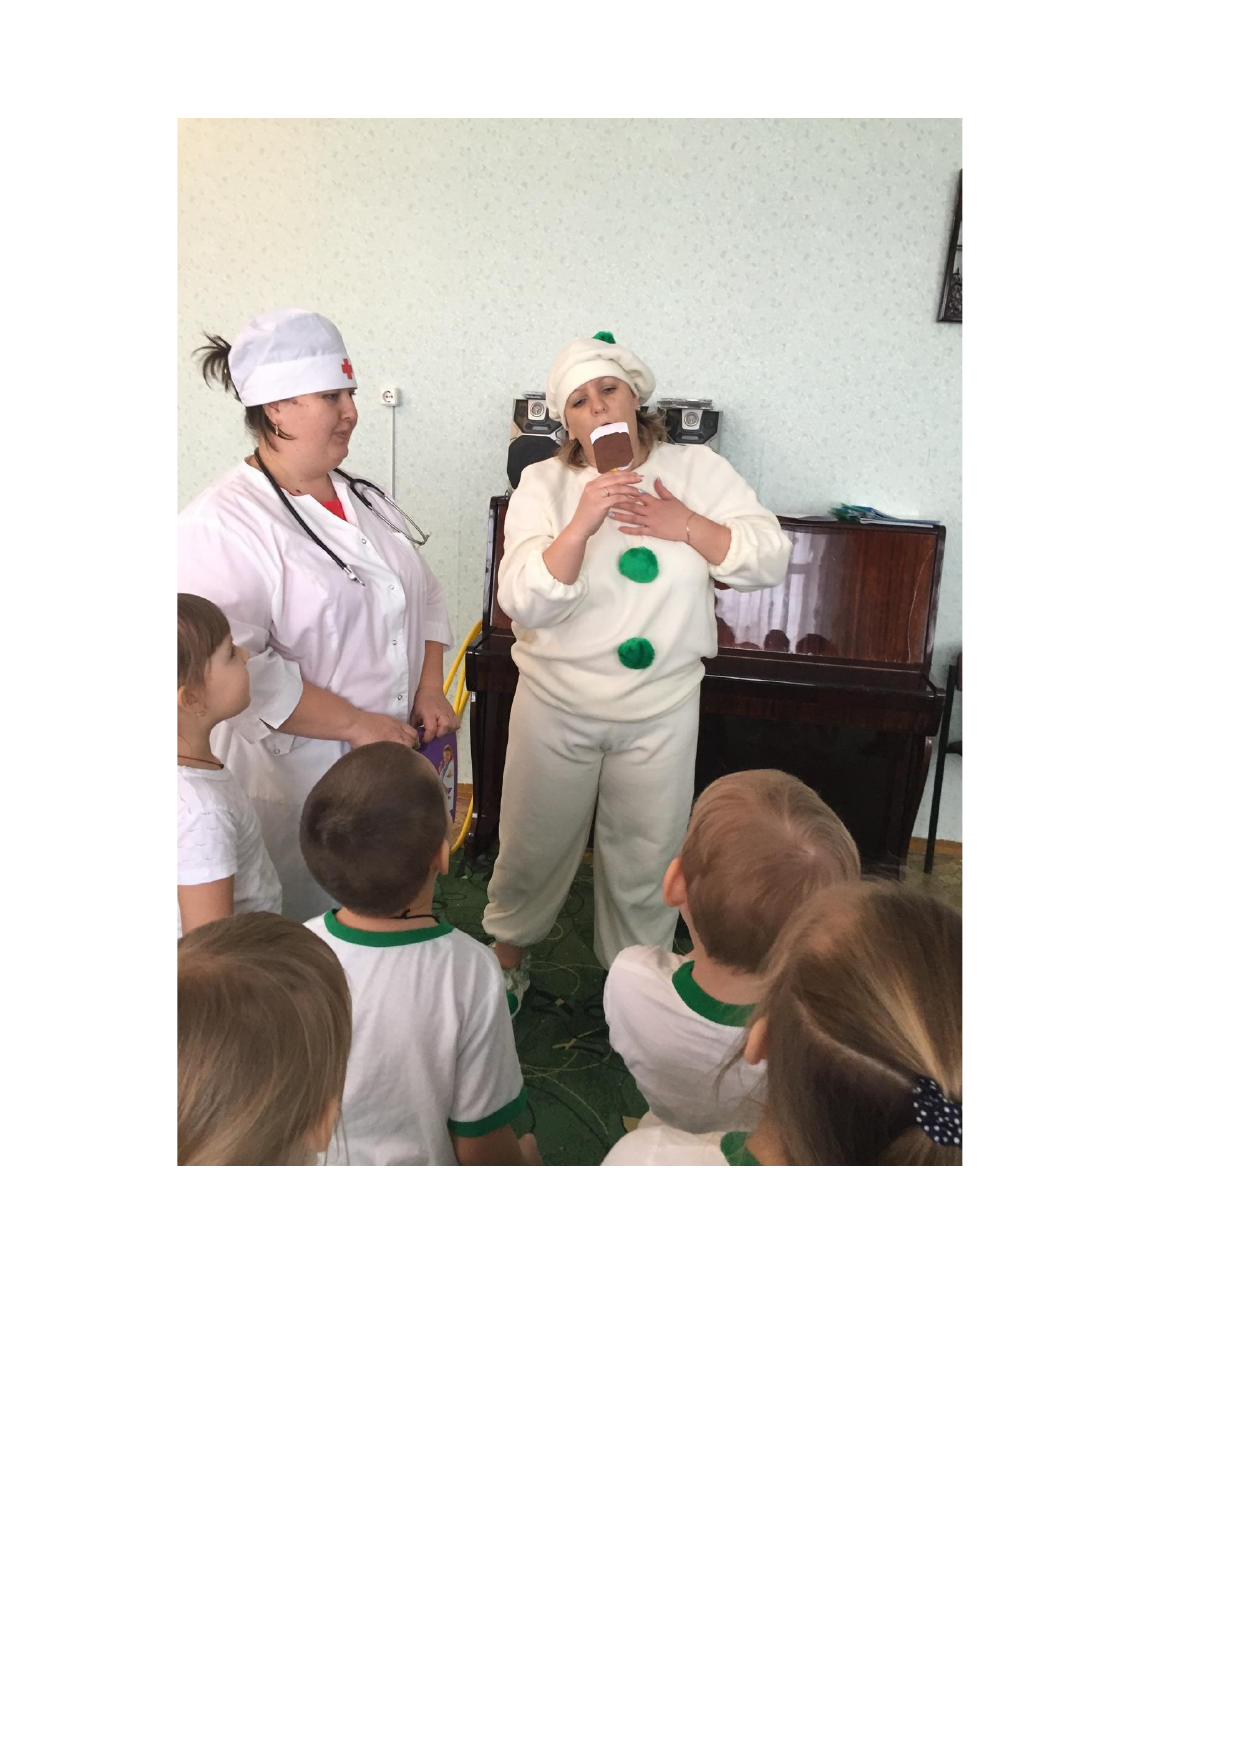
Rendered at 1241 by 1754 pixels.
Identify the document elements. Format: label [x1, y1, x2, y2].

picture [177, 118, 963, 1166]
